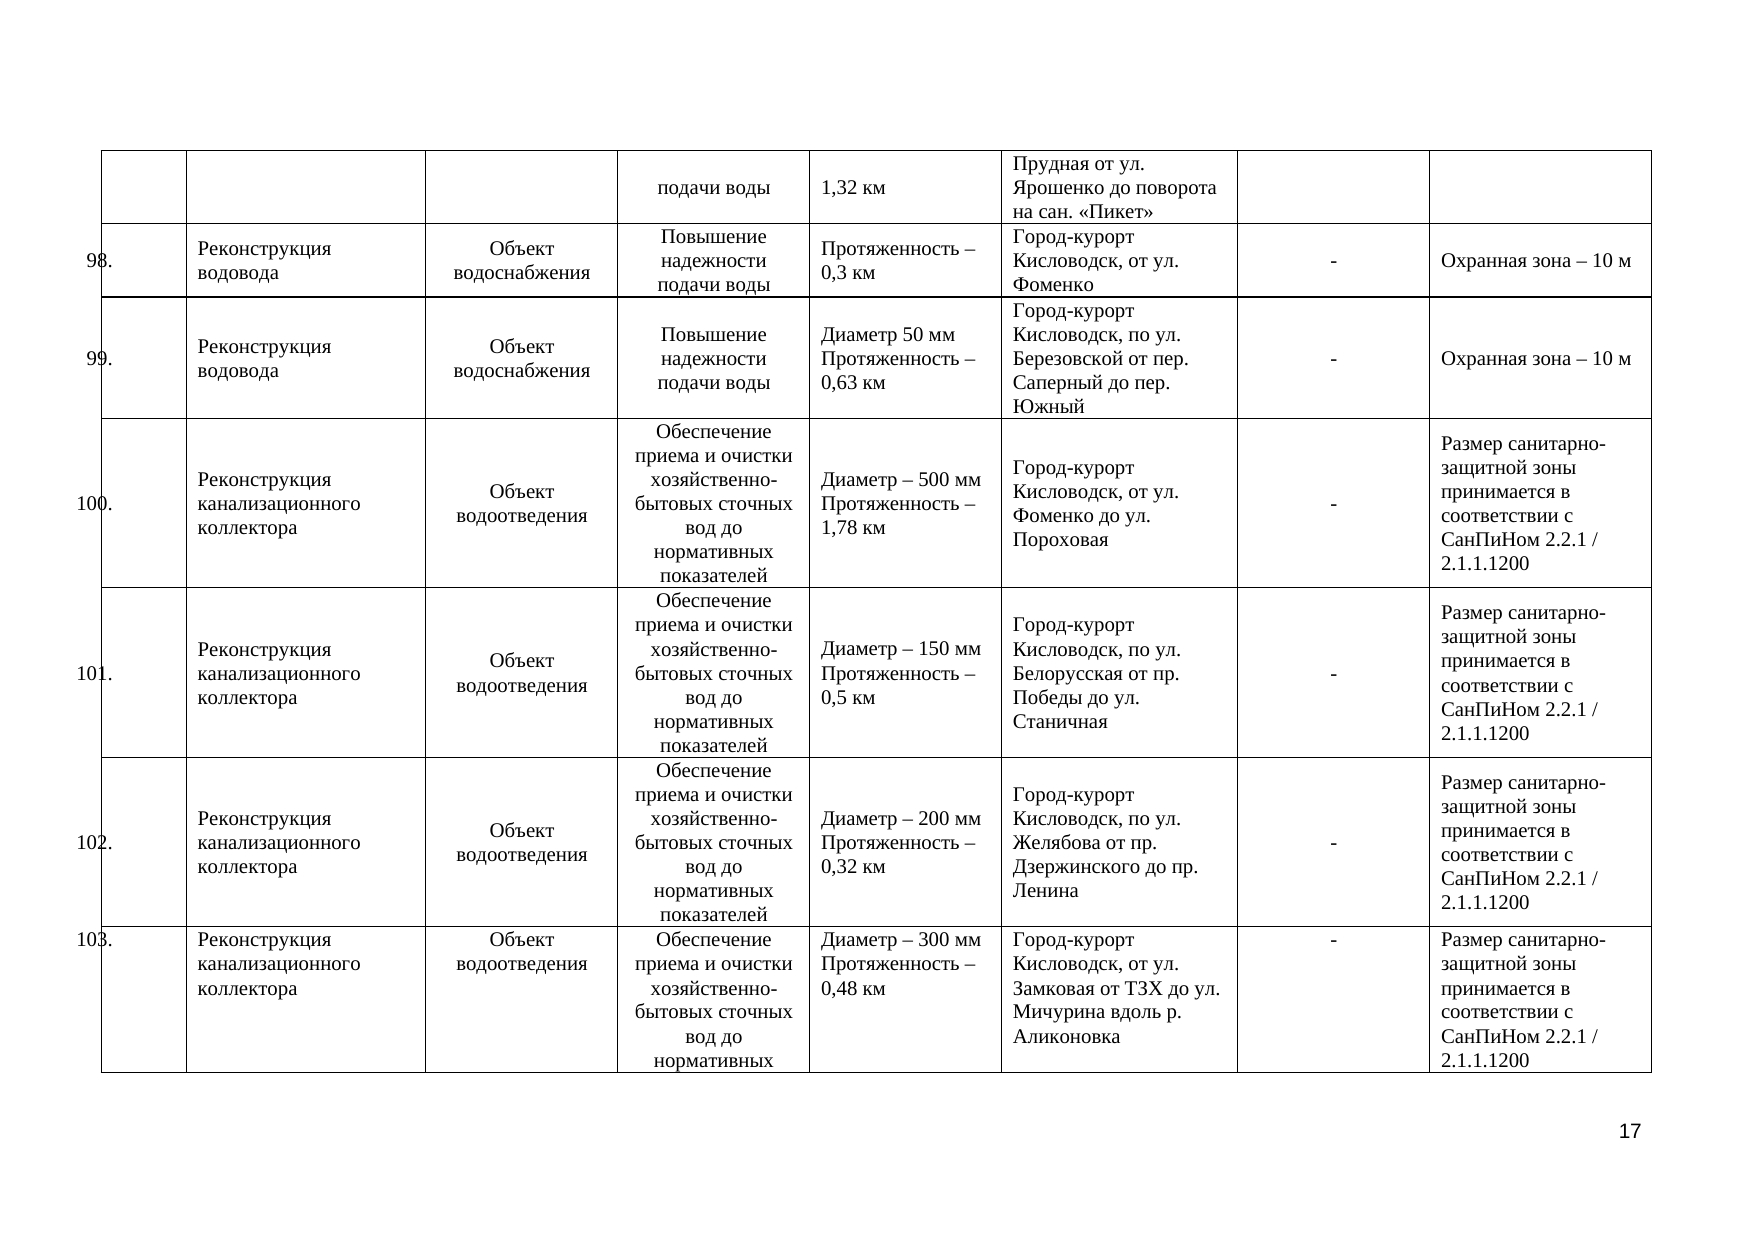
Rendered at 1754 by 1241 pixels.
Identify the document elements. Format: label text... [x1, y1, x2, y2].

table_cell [1002, 151, 1237, 223]
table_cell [426, 927, 617, 1072]
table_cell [810, 927, 1001, 1072]
table_cell - [1238, 298, 1429, 418]
table_cell Город-курорт Кисловодск, по ул. Белорусская от пр. Победы до ул. Станичная [1002, 588, 1237, 757]
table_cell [1002, 927, 1237, 1072]
table_cell Город-курорт Кисловодск, от ул. Фоменко до ул. Пороховая [1002, 419, 1237, 587]
table_cell Повышение надежности подачи воды [618, 298, 809, 418]
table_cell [426, 151, 617, 223]
table_cell [102, 758, 186, 926]
table_cell Охранная зона – 10 м [1430, 298, 1651, 418]
table_cell Город-курорт Кисловодск, по ул. Березовской от пер. Саперный до пер. Южный [1002, 298, 1237, 418]
table_cell Обеспечение приема и очистки хозяйственно-бытовых сточных вод до нормативных показателей [618, 588, 809, 757]
table_cell Объект водоотведения [426, 588, 617, 757]
table_cell Диаметр – 200 мм Протяженность – 0,32 км [810, 758, 1001, 926]
table_cell Объект водоотведения [426, 758, 617, 926]
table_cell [1430, 927, 1651, 1072]
table_cell Реконструкция водовода [187, 224, 425, 296]
table_cell [102, 419, 186, 587]
table_cell - [1238, 588, 1429, 757]
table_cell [187, 151, 425, 223]
table_cell - [1238, 151, 1429, 223]
table_cell Обеспечение приема и очистки хозяйственно-бытовых сточных вод до нормативных показателей [618, 758, 809, 926]
table_cell Обеспечение приема и очистки хозяйственно-бытовых сточных вод до нормативных показателей [618, 419, 809, 587]
table_cell Реконструкция канализационного коллектора [187, 419, 425, 587]
table_cell Размер санитарно-защитной зоны принимается в соответствии с СанПиНом 2.2.1 / 2.1.1.1200 [1430, 588, 1651, 757]
table_cell - [1238, 758, 1429, 926]
table_cell [102, 224, 186, 296]
table_cell Объект водоотведения [426, 419, 617, 587]
table_cell Город-курорт Кисловодск, от ул. Фоменко [1002, 224, 1237, 296]
table_cell [102, 588, 186, 757]
table_cell [102, 927, 186, 1072]
table_cell - [1238, 419, 1429, 587]
table_cell Город-курорт Кисловодск, по ул. Желябова от пр. Дзержинского до пр. Ленина [1002, 758, 1237, 926]
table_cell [1430, 151, 1651, 223]
table_cell Объект водоснабжения [426, 224, 617, 296]
table_cell Диаметр – 150 мм Протяженность – 0,5 км [810, 588, 1001, 757]
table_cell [618, 151, 809, 223]
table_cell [187, 927, 425, 1072]
table_cell Диаметр – 500 мм Протяженность – 1,78 км [810, 419, 1001, 587]
table_cell [102, 151, 186, 223]
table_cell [618, 927, 809, 1072]
table_cell - [1238, 224, 1429, 296]
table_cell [810, 151, 1001, 223]
table_cell Размер санитарно-защитной зоны принимается в соответствии с СанПиНом 2.2.1 / 2.1.1.1200 [1430, 419, 1651, 587]
table_cell Реконструкция канализационного коллектора [187, 758, 425, 926]
table_cell [102, 298, 186, 418]
table_cell Протяженность – 0,3 км [810, 224, 1001, 296]
table_cell Объект водоснабжения [426, 298, 617, 418]
table_cell - [1238, 927, 1429, 1072]
table_cell Реконструкция канализационного коллектора [187, 588, 425, 757]
table_cell Охранная зона – 10 м [1430, 224, 1651, 296]
table_cell Размер санитарно-защитной зоны принимается в соответствии с СанПиНом 2.2.1 / 2.1.1.1200 [1430, 758, 1651, 926]
table_cell Диаметр 50 мм Протяженность – 0,63 км [810, 298, 1001, 418]
table_cell Реконструкция водовода [187, 298, 425, 418]
table_cell Повышение надежности подачи воды [618, 224, 809, 296]
